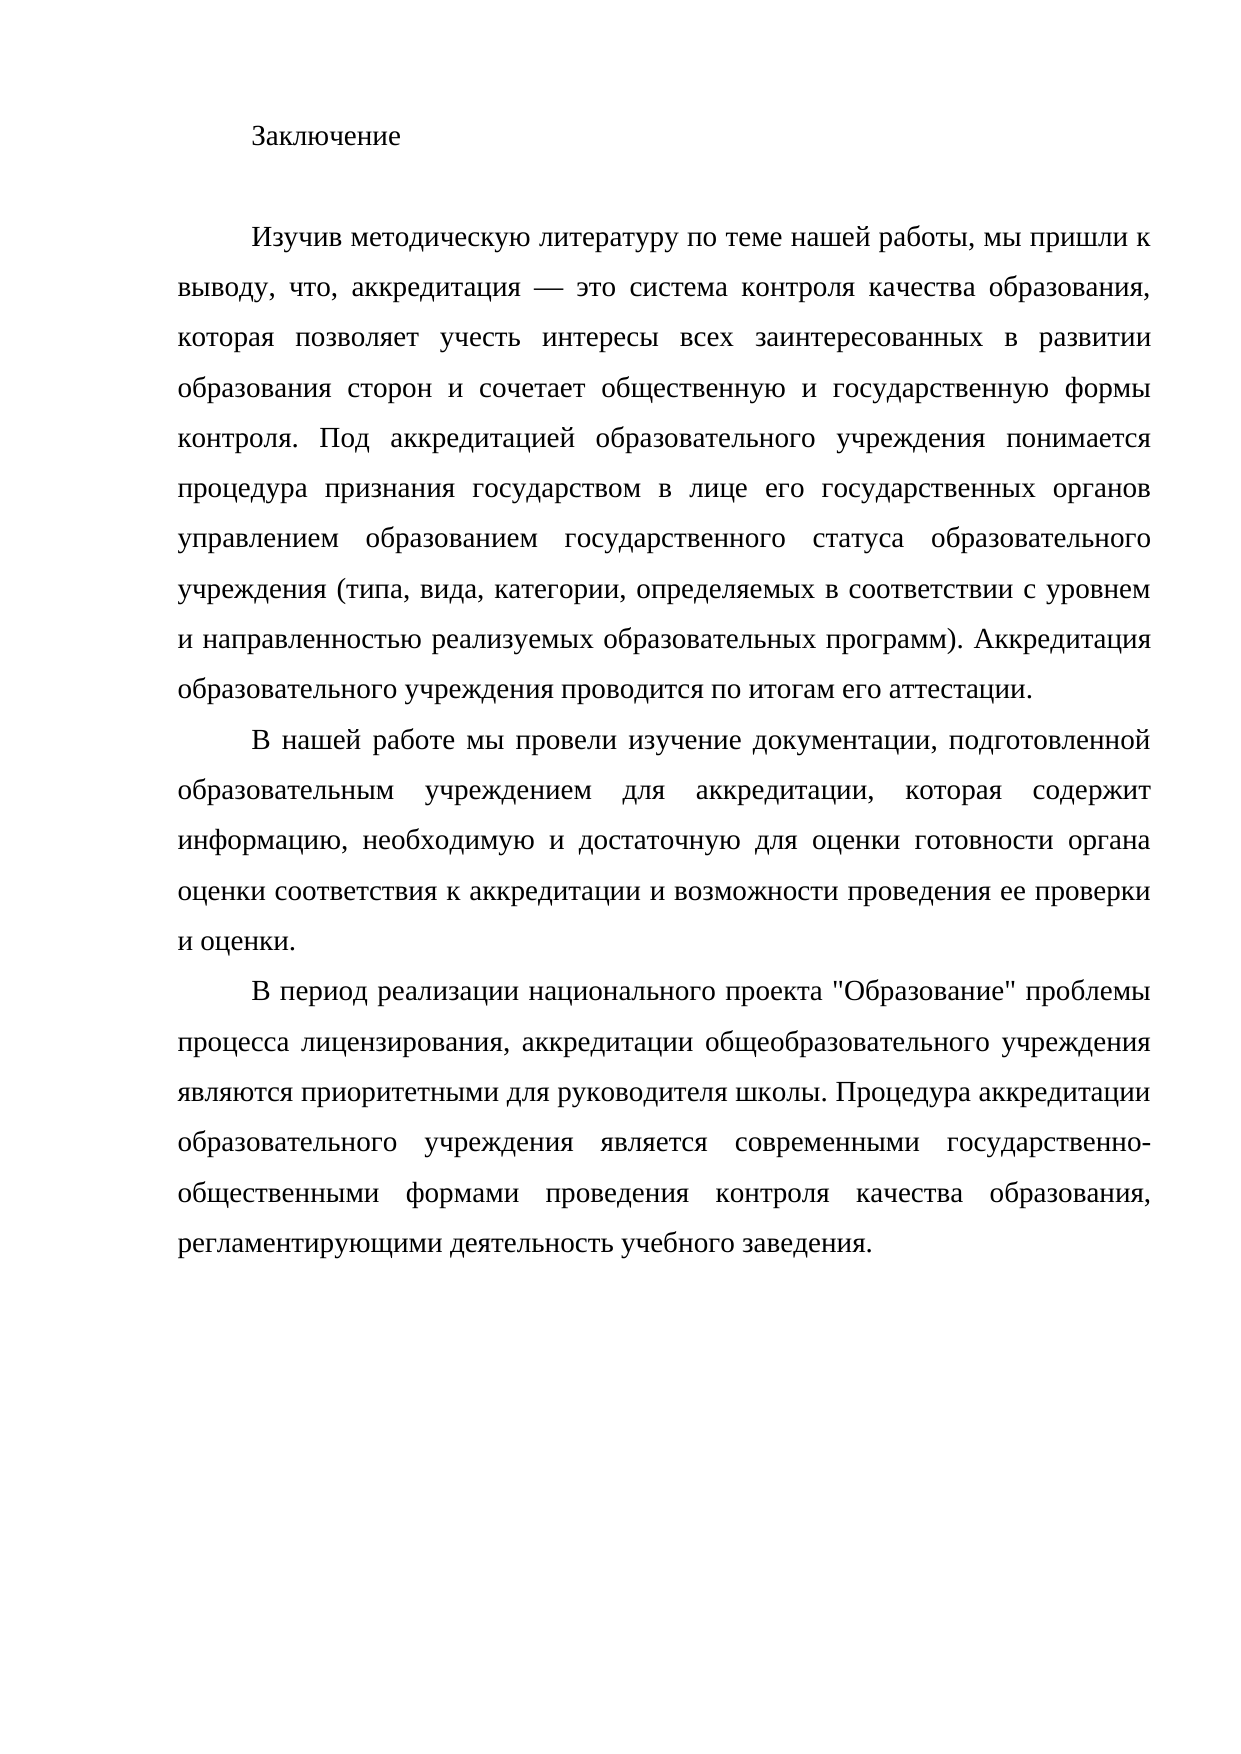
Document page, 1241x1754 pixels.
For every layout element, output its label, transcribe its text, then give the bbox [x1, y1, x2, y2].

text Заключение [177, 118, 1152, 152]
text В период реализации национального проекта "Образование" проблемы процесса лицензирования, аккредитации общеобразовательного учреждения являются приоритетными для руководителя школы. Процедура аккредитации образовательного учреждения является современными государственно-общественными формами проведения контроля качества образования, регламентирующими деятельность учебного заведения. [177, 973, 1152, 1258]
text В нашей работе мы провели изучение документации, подготовленной образовательным учреждением для аккредитации, которая содержит информацию, необходимую и достаточную для оценки готовности органа оценки соответствия к аккредитации и возможности проведения ее проверки и оценки. [177, 722, 1152, 957]
text Изучив методическую литературу по теме нашей работы, мы пришли к выводу, что, аккредитация — это система контроля качества образования, которая позволяет учесть интересы всех заинтересованных в развитии образования сторон и сочетает общественную и государственную формы контроля. Под аккредитацией образовательного учреждения понимается процедура признания государством в лице его государственных органов управлением образованием государственного статуса образовательного учреждения (типа, вида, категории, определяемых в соответствии с уровнем и направленностью реализуемых образовательных программ). Аккредитация образовательного учреждения проводится по итогам его аттестации. [177, 219, 1152, 705]
